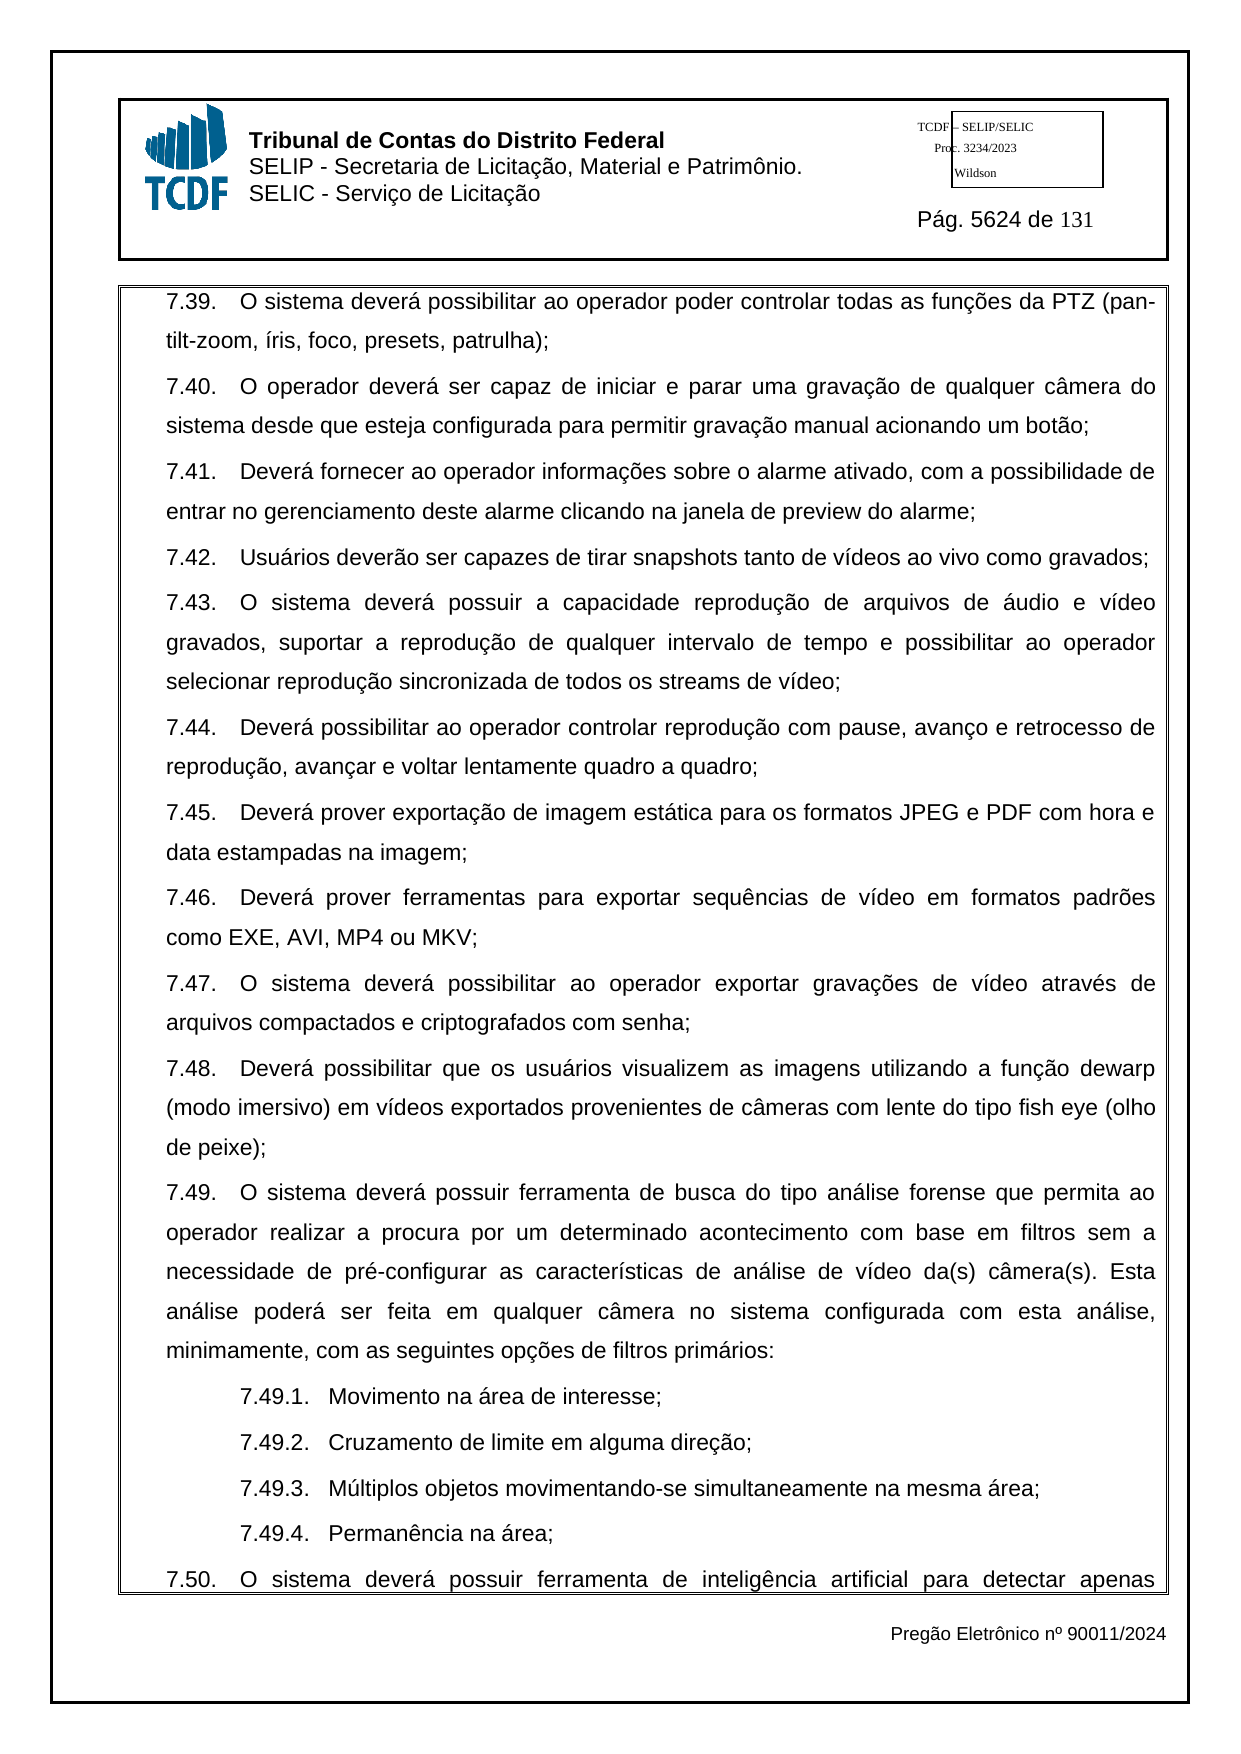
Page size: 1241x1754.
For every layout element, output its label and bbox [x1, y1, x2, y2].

picture [130, 101, 242, 212]
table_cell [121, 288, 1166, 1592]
